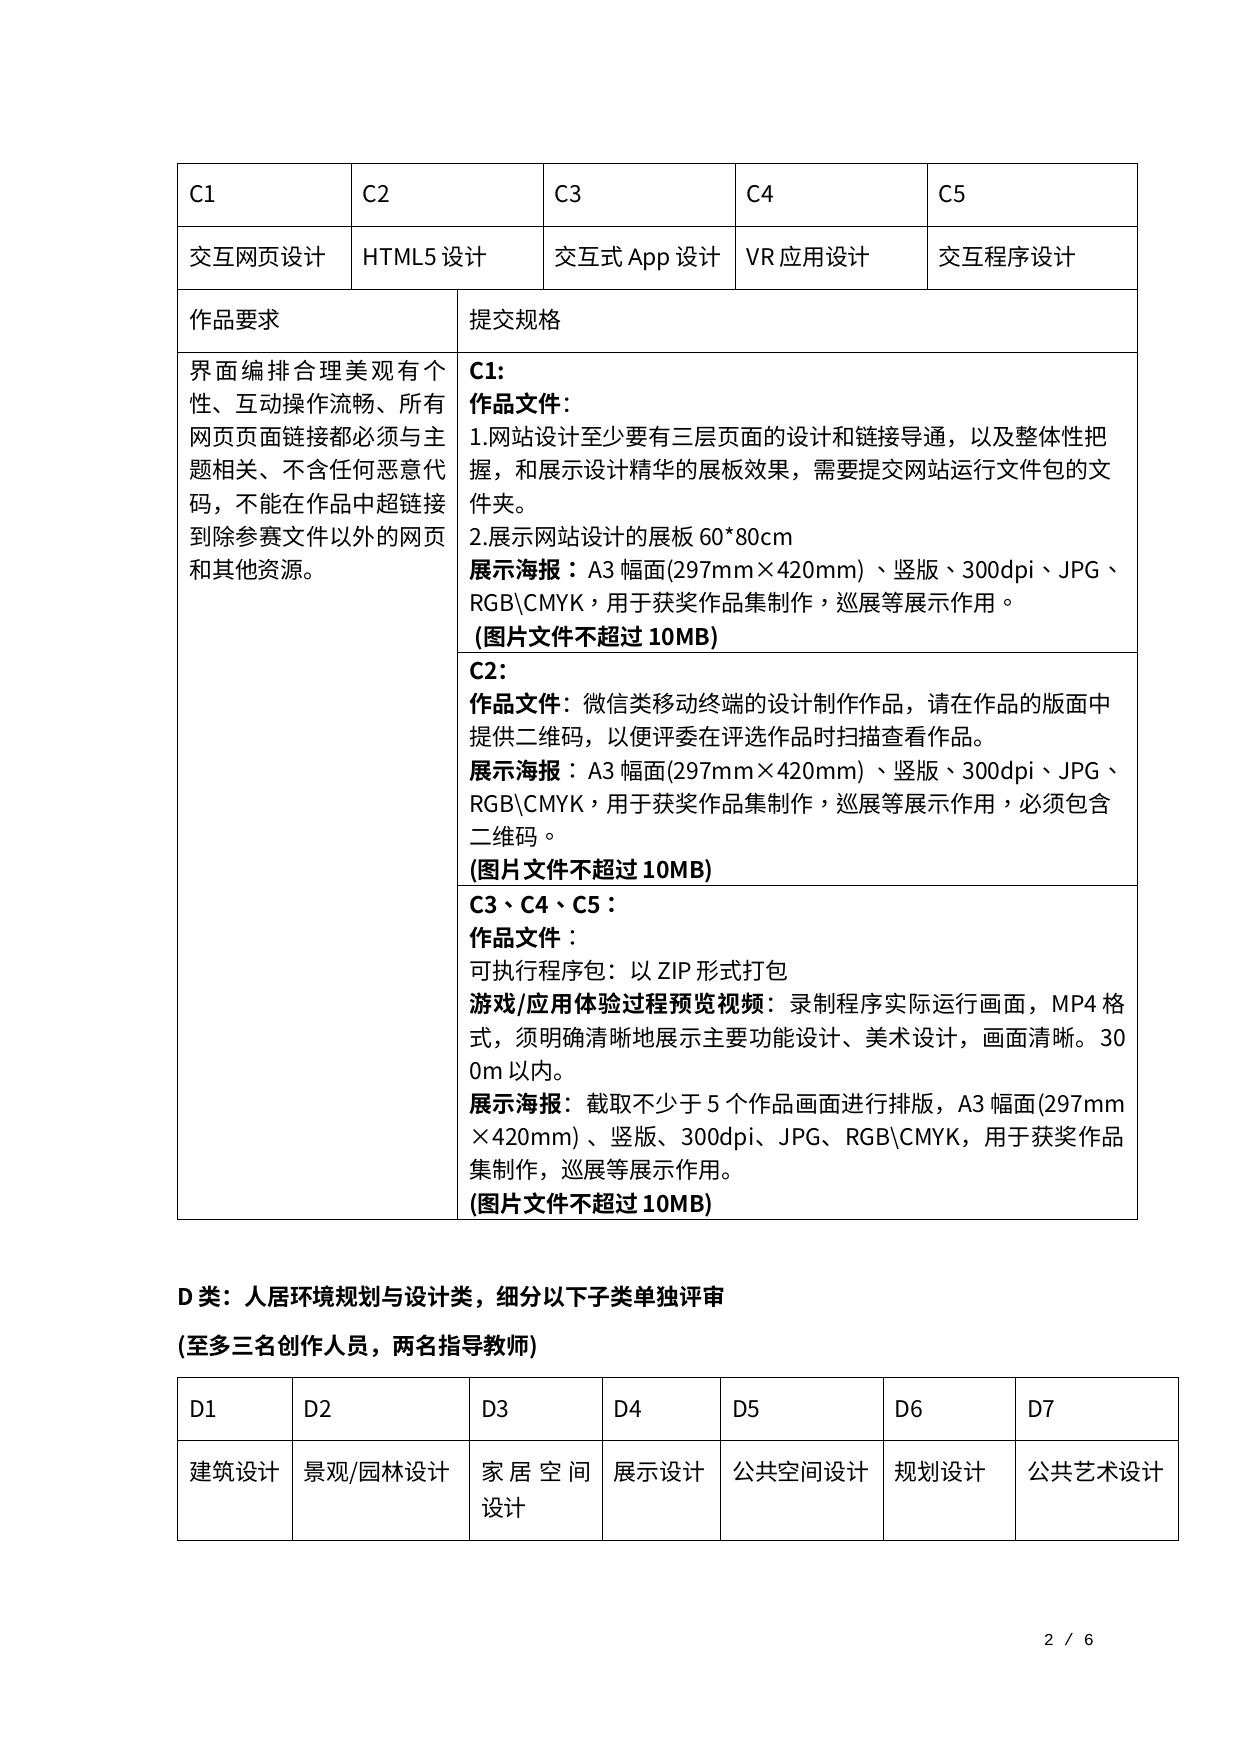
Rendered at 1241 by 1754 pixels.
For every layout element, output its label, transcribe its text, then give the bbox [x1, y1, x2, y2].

table_cell 交互式App设计 [544, 227, 735, 289]
table_cell 家居空间设计 [470, 1441, 602, 1539]
table_header C2 [352, 164, 543, 226]
table_cell 公共空间设计 [721, 1441, 883, 1539]
table_header D4 [603, 1378, 720, 1440]
table_cell C1: 作品文件： 1.网站设计至少要有三层页面的设计和链接导通，以及整体性把握，和展示设计精华的展板效果，需要提交网站运行文件包的文件夹。 2.展示网站设计的展板60*80cm 展示海报： A3幅面(297mm×420mm) 、竖版、300dpi、JPG、RGB\CMYK，用于获奖作品集制作，巡展等展示作用。 (图片文件不超过10MB) [458, 353, 1137, 652]
list D类：人居环境规划与设计类，细分以下子类单独评审 [177, 1279, 1093, 1312]
table_header C5 [928, 164, 1137, 226]
table_header C1 [178, 164, 351, 226]
table_cell HTML5设计 [352, 227, 543, 289]
list (至多三名创作人员，两名指导教师) [177, 1328, 1093, 1361]
table_cell 建筑设计 [178, 1441, 292, 1539]
table_header D6 [884, 1378, 1015, 1440]
table_cell C3、C4、C5： 作品文件： 可执行程序包：以ZIP形式打包 游戏/应用体验过程预览视频：录制程序实际运行画面，MP4格式，须明确清晰地展示主要功能设计、美术设计，画面清晰。300m以内。 展示海报：截取不少于5个作品画面进行排版，A3幅面(297mm×420mm) 、竖版、300dpi、JPG、RGB\CMYK，用于获奖作品集制作，巡展等展示作用。 (图片文件不超过10MB) [458, 886, 1137, 1219]
table_cell 作品要求 [178, 290, 457, 352]
table_cell 界面编排合理美观有个性、互动操作流畅、所有网页页面链接都必须与主题相关、不含任何恶意代码，不能在作品中超链接到除参赛文件以外的网页和其他资源。 [178, 353, 457, 1219]
table_header C4 [736, 164, 927, 226]
table_cell 提交规格 [458, 290, 1137, 352]
table_header D3 [470, 1378, 602, 1440]
table_cell 交互程序设计 [928, 227, 1137, 289]
table_cell VR应用设计 [736, 227, 927, 289]
table_header C3 [544, 164, 735, 226]
table_cell 展示设计 [603, 1441, 720, 1539]
table_header D5 [721, 1378, 883, 1440]
table_header D2 [293, 1378, 469, 1440]
table_cell 规划设计 [884, 1441, 1015, 1539]
table_header D1 [178, 1378, 292, 1440]
table_header D7 [1016, 1378, 1178, 1440]
table_cell 景观/园林设计 [293, 1441, 469, 1539]
table_cell 公共艺术设计 [1016, 1441, 1178, 1539]
table_cell 交互网页设计 [178, 227, 351, 289]
table_cell C2： 作品文件：微信类移动终端的设计制作作品，请在作品的版面中 提供二维码，以便评委在评选作品时扫描查看作品。 展示海报： A3幅面(297mm×420mm) 、竖版、300dpi、JPG、RGB\CMYK，用于获奖作品集制作，巡展等展示作用，必须包含二维码。 (图片文件不超过10MB) [458, 653, 1137, 885]
